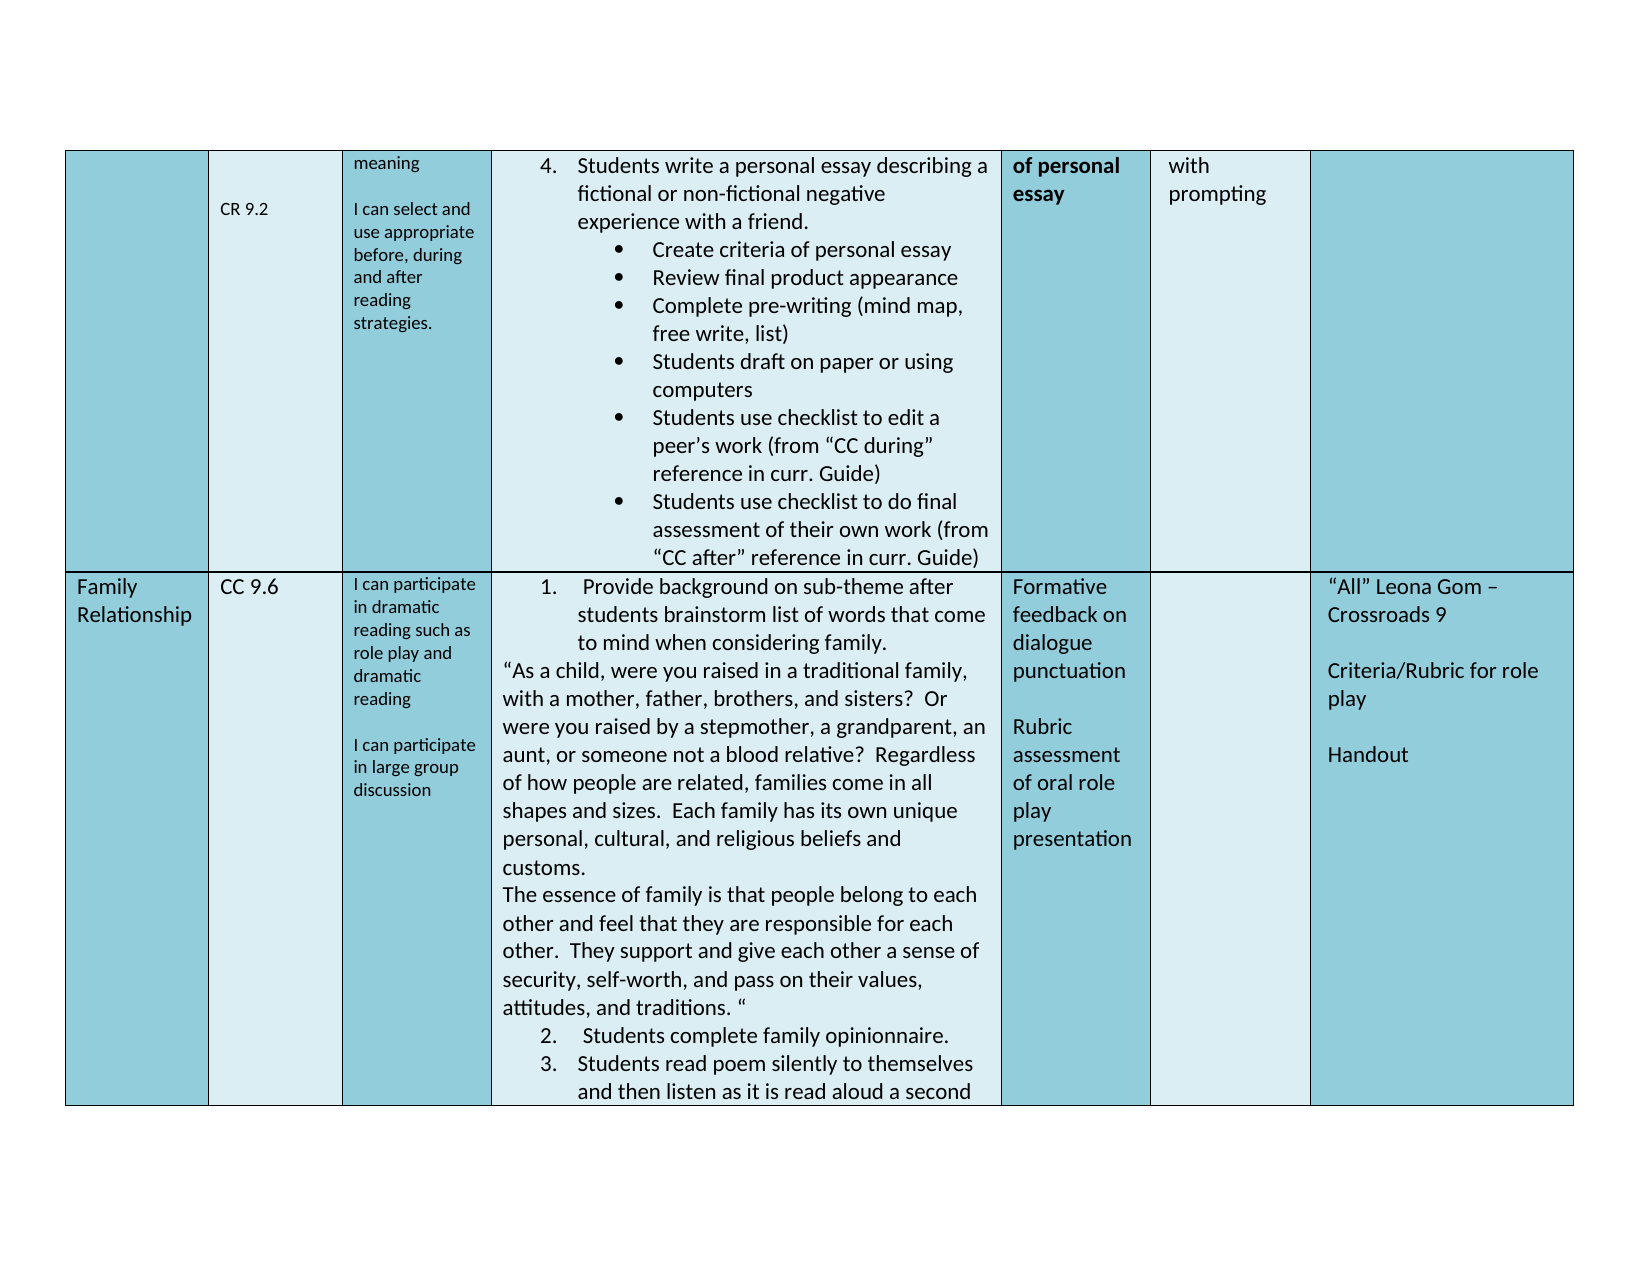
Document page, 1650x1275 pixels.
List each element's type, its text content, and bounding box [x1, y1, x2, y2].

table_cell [1002, 151, 1150, 571]
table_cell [1151, 151, 1310, 571]
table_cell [343, 573, 491, 1105]
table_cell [343, 151, 491, 571]
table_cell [66, 151, 208, 571]
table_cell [1311, 151, 1573, 571]
table_cell Family Relationship [66, 573, 208, 1105]
table_cell CC 9.6 [209, 573, 342, 1105]
table_cell [1151, 573, 1310, 1105]
table_cell CC9.8 CC 9.4 CR 9.2 [209, 151, 342, 571]
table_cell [492, 573, 1001, 1105]
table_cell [492, 151, 1001, 571]
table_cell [1311, 573, 1573, 1105]
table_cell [1002, 573, 1150, 1105]
